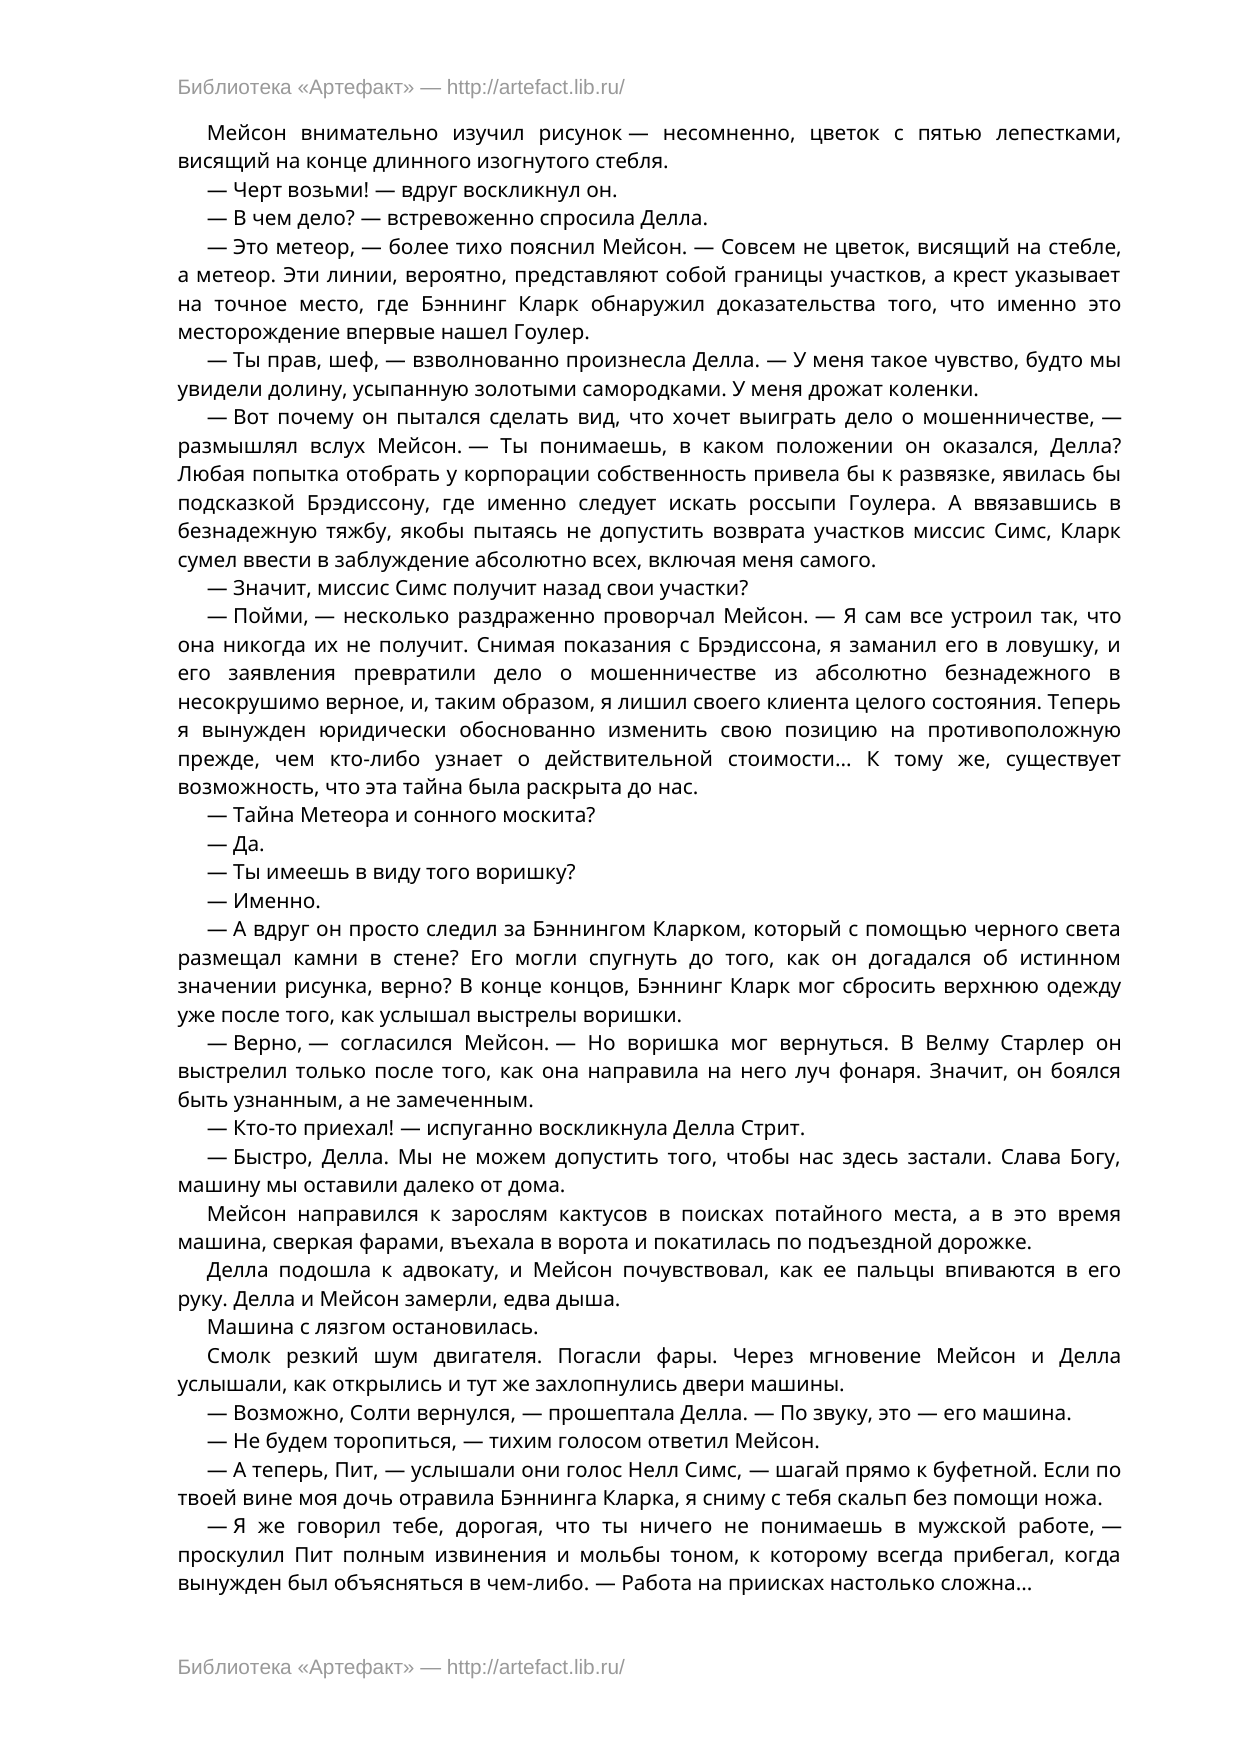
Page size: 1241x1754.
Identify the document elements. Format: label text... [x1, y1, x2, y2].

text Делла подошла к адвокату, и Мейсон почувствовал, как ее пальцы впиваются в его руку. Делла и Мейсон замерли, едва дыша. [177, 1256, 1122, 1312]
text Мейсон направился к зарослям кактусов в поисках потайного места, а в это время машина, сверкая фарами, въехала в ворота и покатилась по подъездной дорожке. [177, 1199, 1122, 1256]
text — Черт возьми! — вдруг воскликнул он. [177, 175, 1122, 203]
text — Ты имеешь в виду того воришку? [177, 857, 1122, 886]
text — Да. [177, 829, 1122, 857]
text — Значит, миссис Симс получит назад свои участки? [177, 573, 1122, 602]
text — Вот почему он пытался сделать вид, что хочет выиграть дело о мошенничестве, — размышлял вслух Мейсон. — Ты понимаешь, в каком положении он оказался, Делла? Любая попытка отобрать у корпорации собственность привела бы к развязке, явилась бы подсказкой Брэдиссону, где именно следует искать россыпи Гоулера. А ввязавшись в безнадежную тяжбу, якобы пытаясь не допустить возврата участков миссис Симс, Кларк сумел ввести в заблуждение абсолютно всех, включая меня самого. [177, 402, 1122, 573]
text — Пойми, — несколько раздраженно проворчал Мейсон. — Я сам все устроил так, что она никогда их не получит. Снимая показания с Брэдиссона, я заманил его в ловушку, и его заявления превратили дело о мошенничестве из абсолютно безнадежного в несокрушимо верное, и, таким образом, я лишил своего клиента целого состояния. Теперь я вынужден юридически обоснованно изменить свою позицию на противоположную прежде, чем кто-либо узнает о действительной стоимости... К тому же, существует возможность, что эта тайна была раскрыта до нас. [177, 602, 1122, 801]
text — Быстро, Делла. Мы не можем допустить того, чтобы нас здесь застали. Слава Богу, машину мы оставили далеко от дома. [177, 1142, 1122, 1199]
text — Я же говорил тебе, дорогая, что ты ничего не понимаешь в мужской работе, — проскулил Пит полным извинения и мольбы тоном, к которому всегда прибегал, когда вынужден был объясняться в чем-либо. — Работа на приисках настолько сложна... [177, 1512, 1122, 1597]
text Смолк резкий шум двигателя. Погасли фары. Через мгновение Мейсон и Делла услышали, как открылись и тут же захлопнулись двери машины. [177, 1341, 1122, 1398]
text — Именно. [177, 886, 1122, 914]
text Машина с лязгом остановилась. [177, 1312, 1122, 1341]
text — Кто-то приехал! — испуганно воскликнула Делла Стрит. [177, 1113, 1122, 1142]
text — Возможно, Солти вернулся, — прошептала Делла. — По звуку, это — его машина. [177, 1398, 1122, 1426]
text — Это метеор, — более тихо пояснил Мейсон. — Совсем не цветок, висящий на стебле, а метеор. Эти линии, вероятно, представляют собой границы участков, а крест указывает на точное место, где Бэннинг Кларк обнаружил доказательства того, что именно это месторождение впервые нашел Гоулер. [177, 232, 1122, 346]
text Мейсон внимательно изучил рисунок — несомненно, цветок с пятью лепестками, висящий на конце длинного изогнутого стебля. [177, 118, 1122, 175]
text — А вдруг он просто следил за Бэннингом Кларком, который с помощью черного света размещал камни в стене? Его могли спугнуть до того, как он догадался об истинном значении рисунка, верно? В конце концов, Бэннинг Кларк мог сбросить верхнюю одежду уже после того, как услышал выстрелы воришки. [177, 914, 1122, 1028]
text — В чем дело? — встревоженно спросила Делла. [177, 203, 1122, 232]
text — Тайна Метеора и сонного москита? [177, 801, 1122, 829]
text — Ты прав, шеф, — взволнованно произнесла Делла. — У меня такое чувство, будто мы увидели долину, усыпанную золотыми самородками. У меня дрожат коленки. [177, 346, 1122, 402]
text — Не будем торопиться, — тихим голосом ответил Мейсон. [177, 1426, 1122, 1455]
text — А теперь, Пит, — услышали они голос Нелл Симс, — шагай прямо к буфетной. Если по твоей вине моя дочь отравила Бэннинга Кларка, я сниму с тебя скальп без помощи ножа. [177, 1455, 1122, 1512]
text — Верно, — согласился Мейсон. — Но воришка мог вернуться. В Велму Старлер он выстрелил только после того, как она направила на него луч фонаря. Значит, он боялся быть узнанным, а не замеченным. [177, 1028, 1122, 1113]
